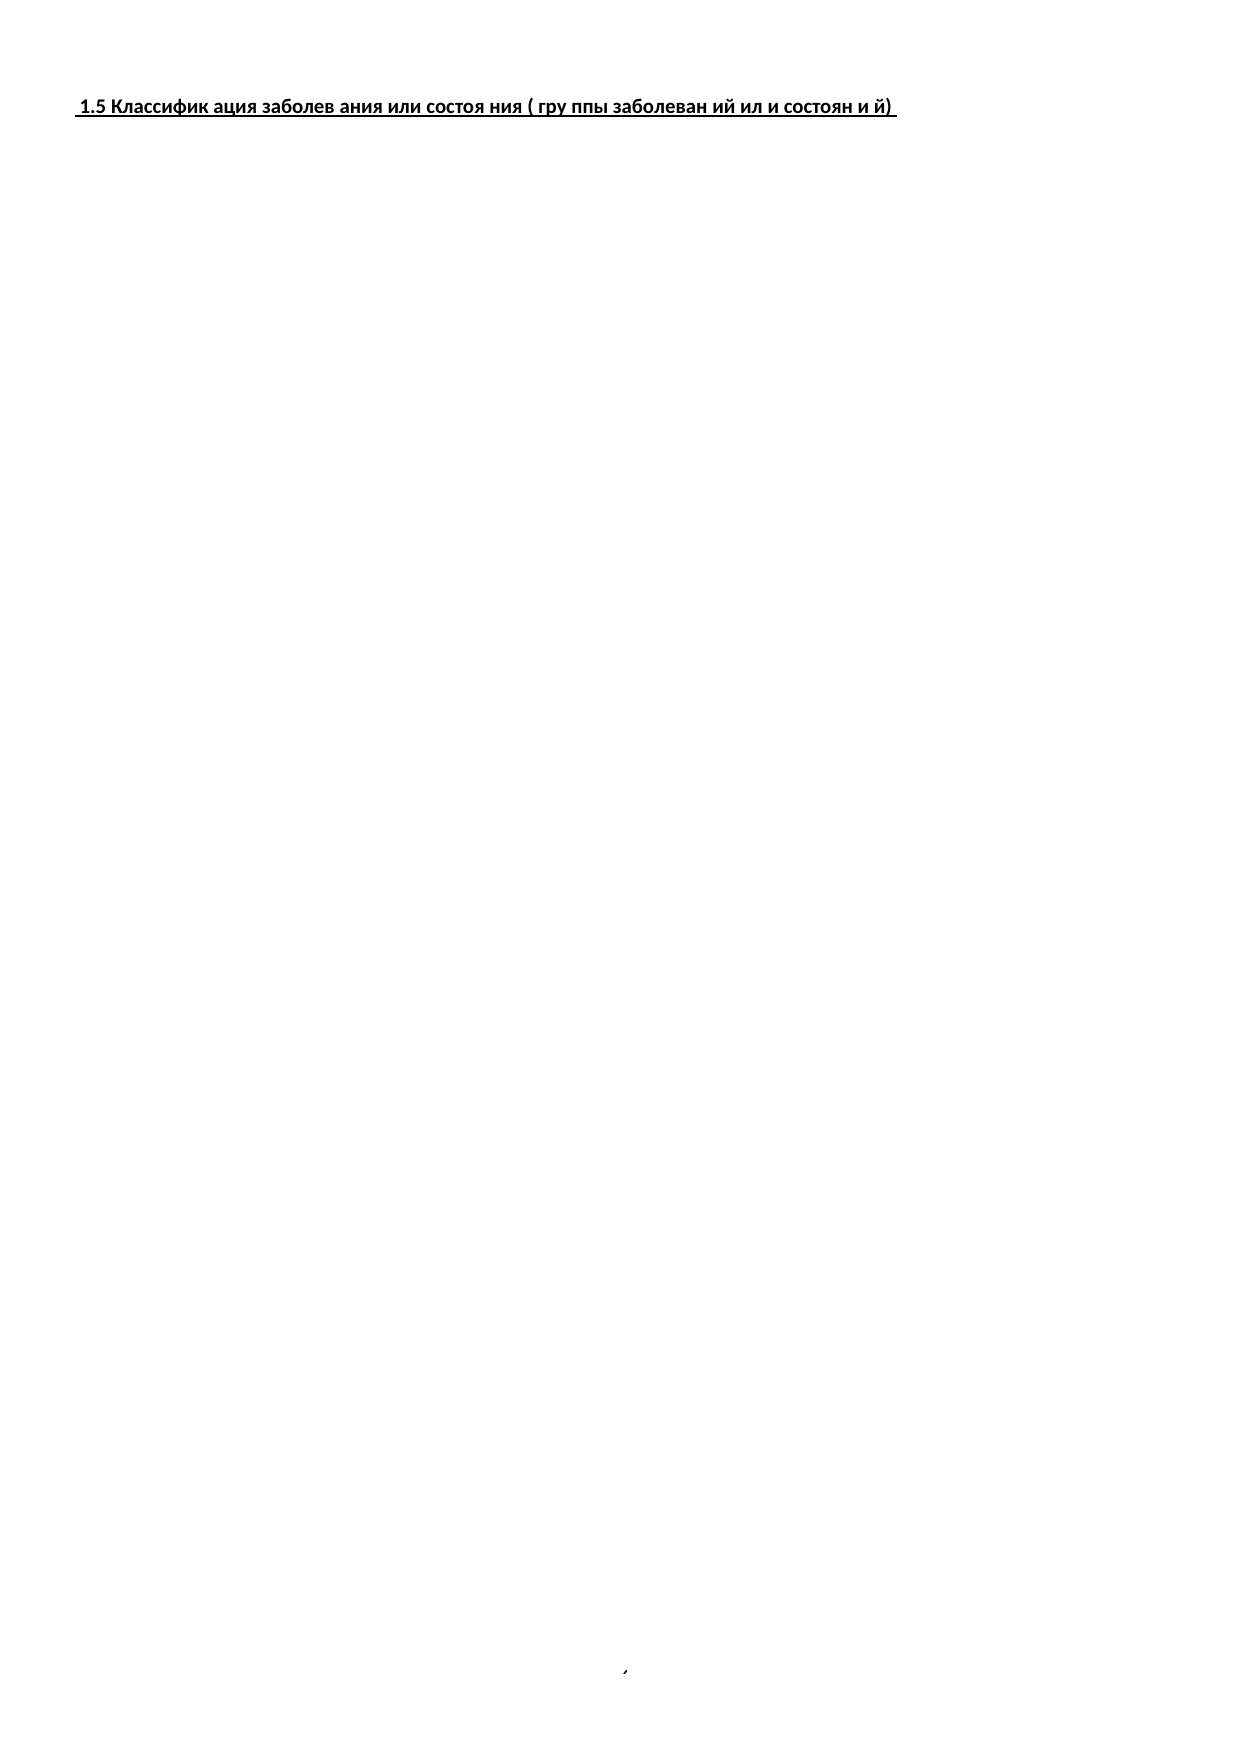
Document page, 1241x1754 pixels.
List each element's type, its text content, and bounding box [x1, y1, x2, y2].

subtitle 1.5 Классифик ация заболев ания или состоя ния ( гру ппы заболеван ий ил и состоян и й) [75, 94, 1180, 119]
